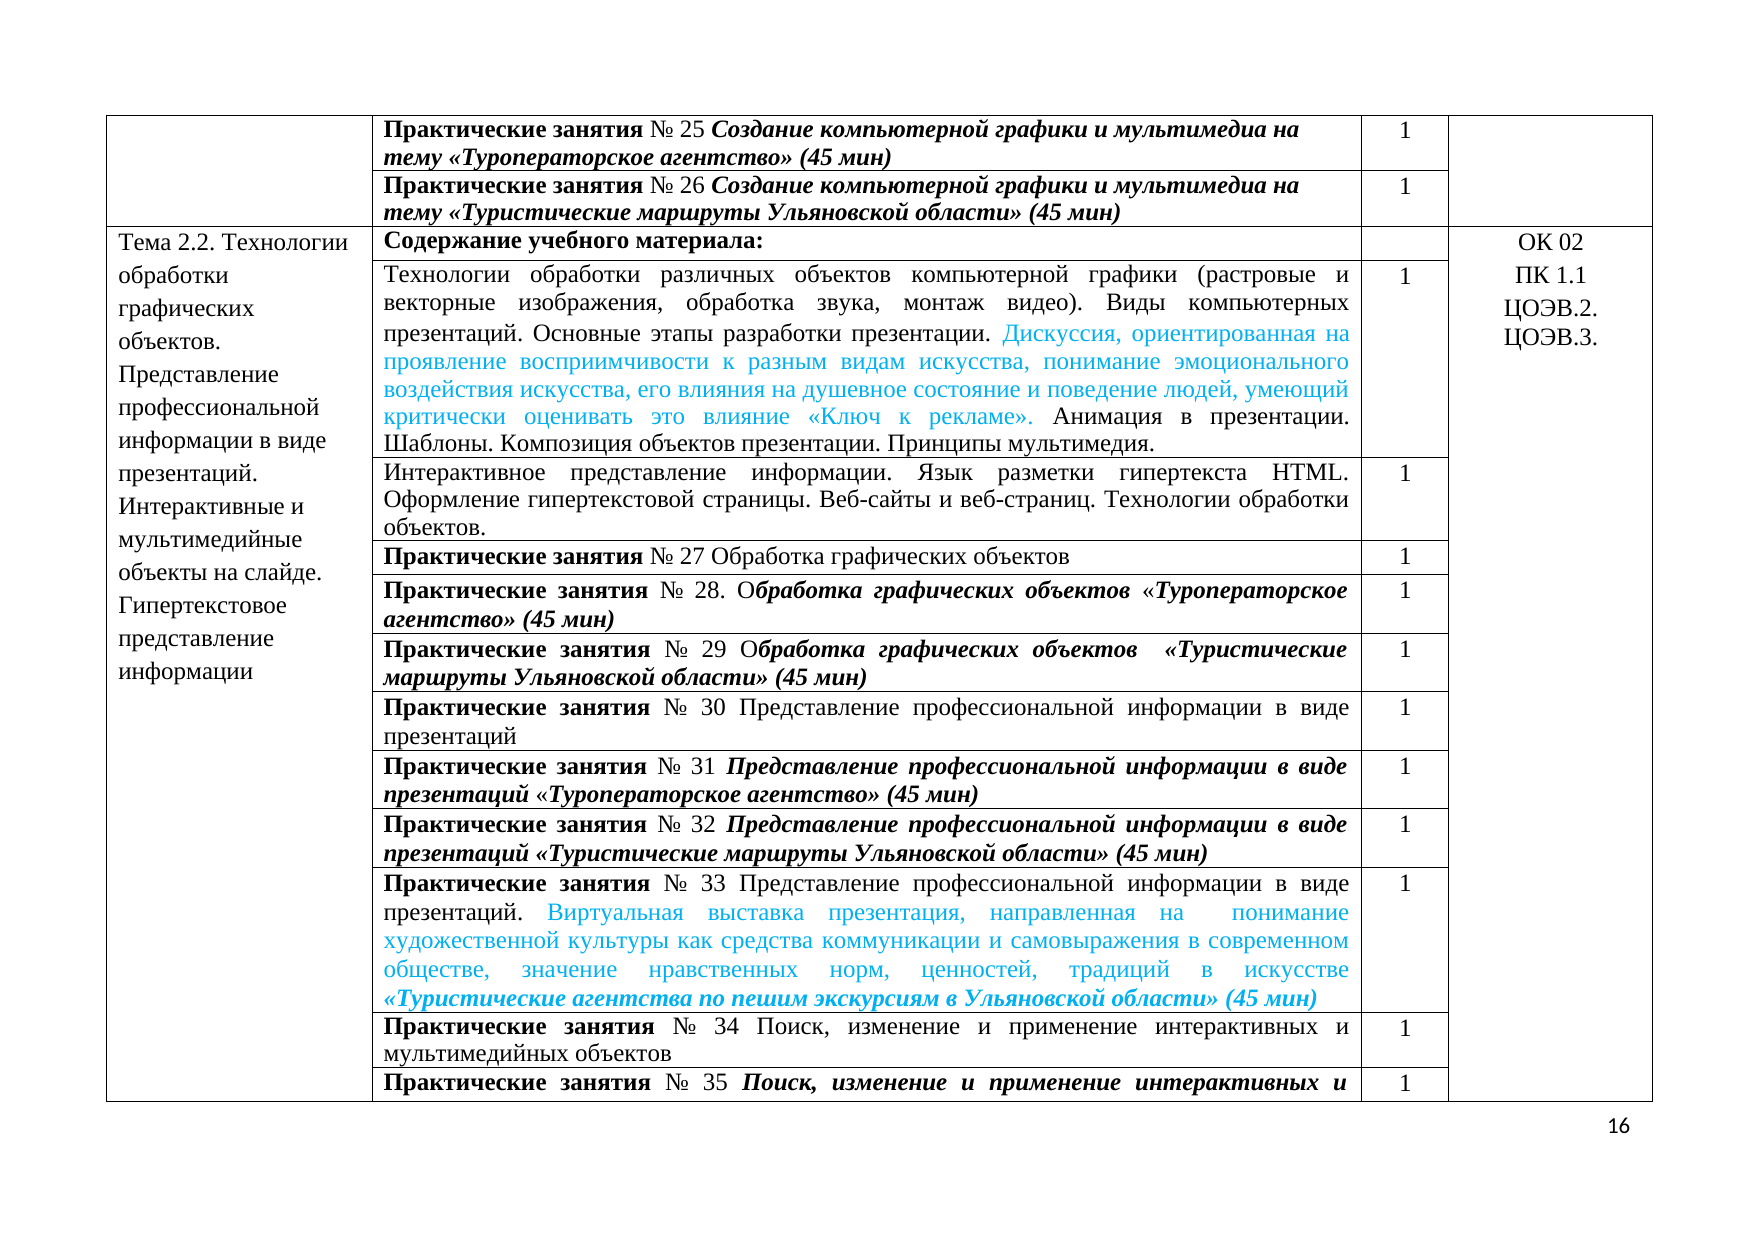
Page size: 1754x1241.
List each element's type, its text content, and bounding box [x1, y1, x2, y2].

table_cell Практические занятия № 28. Обработка графических объектов «Туроператорское агентство» (45 мин) [373, 575, 1361, 633]
table_cell 1 [1362, 261, 1448, 457]
table_cell 1 [1362, 809, 1448, 867]
table_cell 1 [1362, 458, 1448, 540]
table_cell Технологии обработки различных объектов компьютерной графики (растровые и векторные изображения, обработка звука, монтаж видео). Виды компьютерных презентаций. Основные этапы разработки презентации. Дискуссия, ориентированная на проявление восприимчивости к разным видам искусства, понимание эмоционального воздействия искусства, его влияния на душевное состояние и поведение людей, умеющий критически оценивать это влияние «Ключ к рекламе». Анимация в презентации. Шаблоны. Композиция объектов презентации. Принципы мультимедия. [373, 261, 1361, 457]
table_cell Практические занятия № 34 Поиск, изменение и применение интерактивных и мультимедийных объектов [373, 1013, 1361, 1067]
table_cell Тема 2.2. Технологии обработки графических объектов. Представление профессиональной информации в виде презентаций. Интерактивные и мультимедийные объекты на слайде. Гипертекстовое представление информации [107, 227, 372, 1101]
table_cell 1 [1362, 575, 1448, 633]
table_cell 1 [1362, 692, 1448, 750]
table_cell Практические занятия № 31 Представление профессиональной информации в виде презентаций «Туроператорское агентство» (45 мин) [373, 751, 1361, 808]
table_cell 1 [1362, 868, 1448, 1012]
table_cell Практические занятия № 25 Создание компьютерной графики и мультимедиа на тему «Туроператорское агентство» (45 мин) [373, 116, 1361, 170]
table_cell Интерактивное представление информации. Язык разметки гипертекста HTML. Оформление гипертекстовой страницы. Веб-сайты и веб-страниц. Технологии обработки объектов. [373, 458, 1361, 540]
table_cell Практические занятия № 33 Представление профессиональной информации в виде презентаций. Виртуальная выставка презентация, направленная на понимание художественной культуры как средства коммуникации и самовыражения в современном обществе, значение нравственных норм, ценностей, традиций в искусстве «Туристические агентства по пешим экскурсиям в Ульяновской области» (45 мин) [373, 868, 1361, 1012]
table_cell 1 [1362, 171, 1448, 226]
table_cell 1 [1362, 1068, 1448, 1101]
table_cell ОК 02 ПК 1.1 ЦОЭВ.2. ЦОЭВ.3. [1449, 227, 1652, 1101]
table_cell 1 [1362, 751, 1448, 808]
table_cell Практические занятия № 27 Обработка графических объектов [373, 541, 1361, 574]
table_cell Практические занятия № 30 Представление профессиональной информации в виде презентаций [373, 692, 1361, 750]
table_cell [1362, 227, 1448, 260]
table_cell 1 [1362, 116, 1448, 170]
table_cell 1 [1362, 634, 1448, 691]
table_cell Содержание учебного материала: [373, 227, 1361, 260]
table_cell 1 [1362, 1013, 1448, 1067]
table_cell 1 [1362, 541, 1448, 574]
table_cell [373, 1068, 1361, 1101]
table_cell Практические занятия № 26 Создание компьютерной графики и мультимедиа на тему «Туристические маршруты Ульяновской области» (45 мин) [373, 171, 1361, 226]
table_cell Практические занятия № 29 Обработка графических объектов «Туристические маршруты Ульяновской области» (45 мин) [373, 634, 1361, 691]
table_cell Практические занятия № 32 Представление профессиональной информации в виде презентаций «Туристические маршруты Ульяновской области» (45 мин) [373, 809, 1361, 867]
